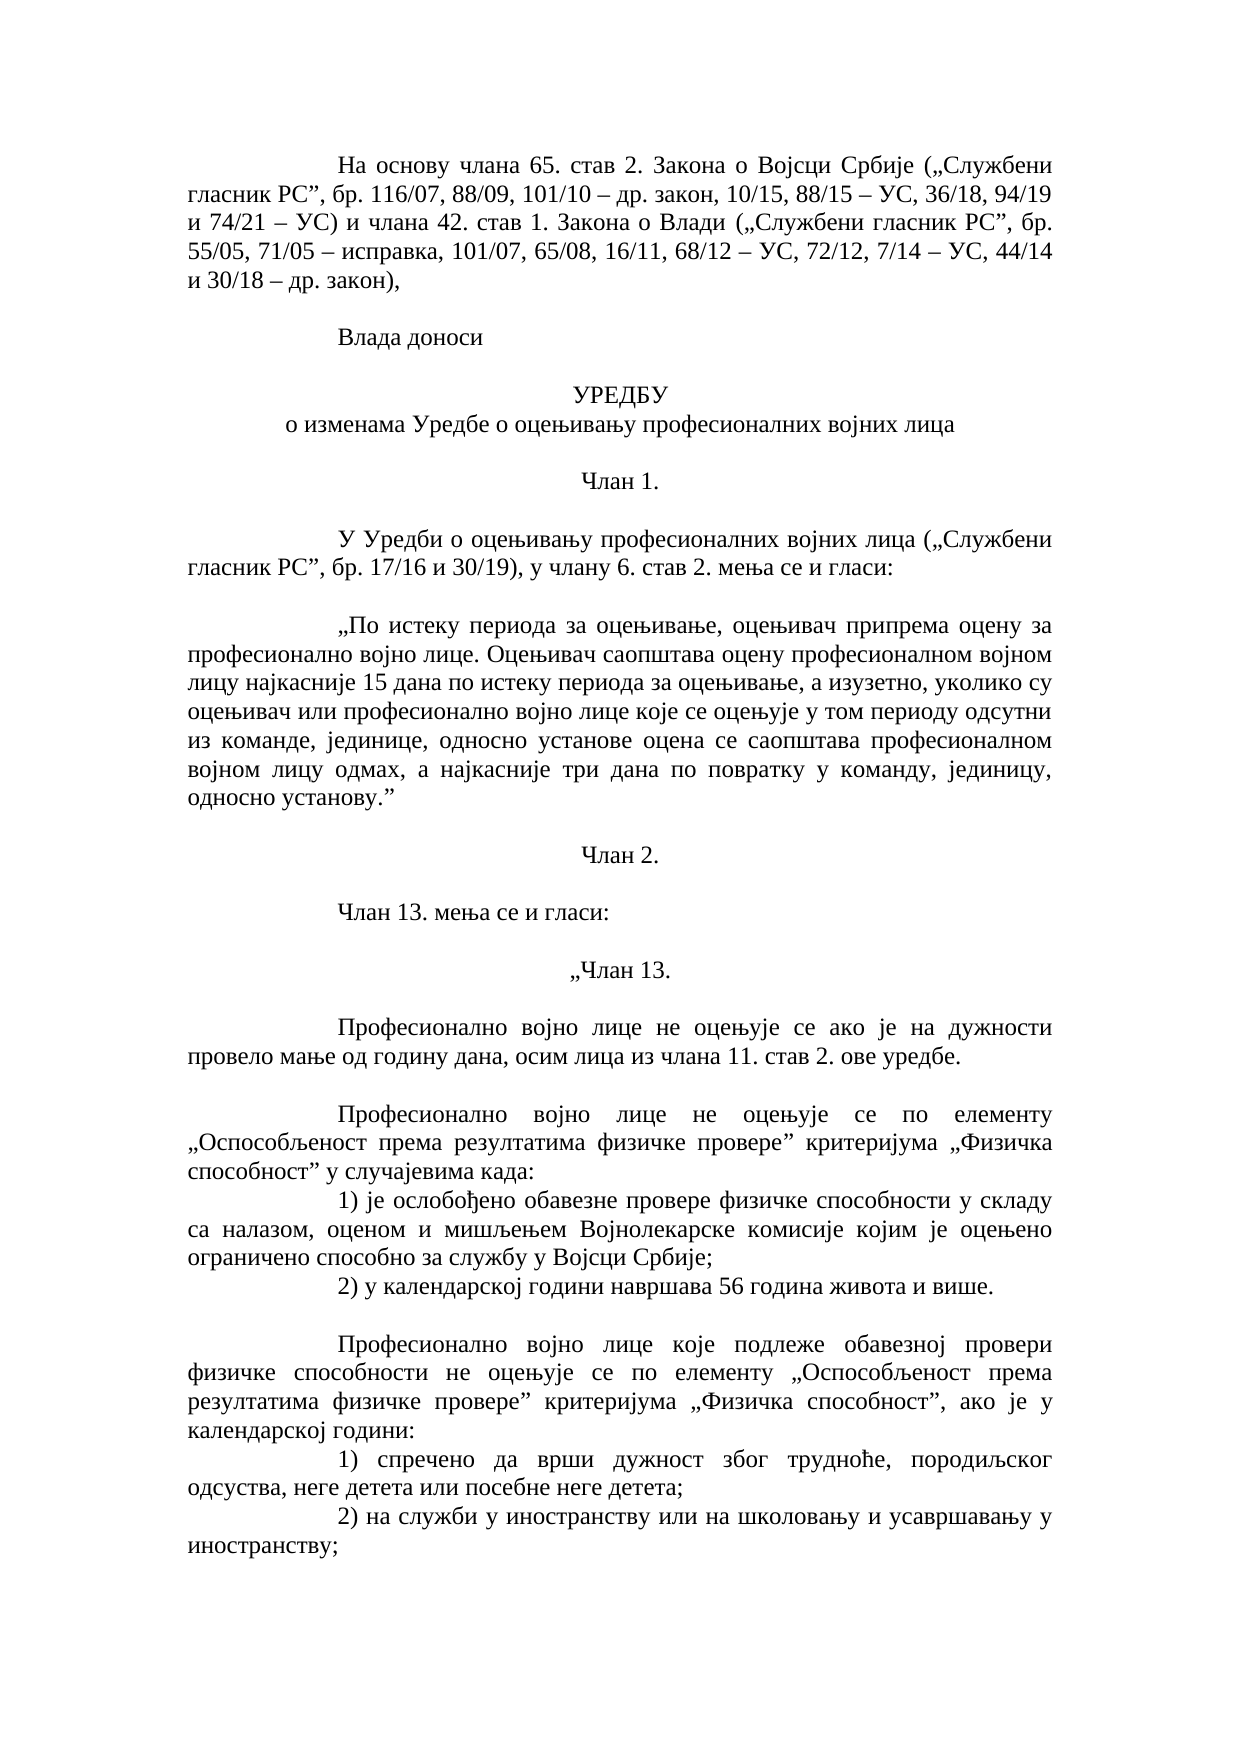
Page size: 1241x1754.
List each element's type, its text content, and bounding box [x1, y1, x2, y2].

text Члан 13. мења се и гласи: [187, 897, 1053, 926]
text Влада доноси [187, 322, 1053, 351]
text „По истеку периода за оцењивање, оцењивач припрема оцену за професионално војно лице. Оцењивач саопштава оцену професионалном војном лицу најкасније 15 дана по истеку периода за оцењивање, а изузетно, уколико су оцењивач или професионално војно лице које се оцењује у том периоду одсутни из команде, јединице, односно установе оцена се саопштава професионалном војном лицу одмах, а најкасније три дана по повратку у команду, јединицу, односно установу.” [187, 610, 1053, 811]
text Члан 1. [187, 466, 1053, 495]
text Професионално војно лице не оцењује се по елементу „Оспособљеност према резултатима физичке провере” критеријума „Физичка способност” у случајевима када: [187, 1099, 1053, 1185]
text „Члан 13. [187, 955, 1053, 984]
text о изменама Уредбе о оцењивању професионалних војних лица [187, 409, 1053, 437]
text УРЕДБУ [187, 380, 1053, 409]
text 2) на служби у иностранству или на школовању и усавршавању у иностранству; [187, 1501, 1053, 1559]
text Члан 2. [187, 840, 1053, 869]
text Професионално војно лице не оцењује се ако је на дужности провело мање од годину дана, осим лица из члана 11. став 2. ове уредбе. [187, 1012, 1053, 1070]
text Ha основу члана 65. став 2. Закона о Војсци Србије („Службени гласник PC”, бр. 116/07, 88/09, 101/10 – др. закон, 10/15, 88/15 – УС, 36/18, 94/19 и 74/21 – УС) и члана 42. став 1. Закона о Влади („Службени гласник РС”, бр. 55/05, 71/05 – исправка, 101/07, 65/08, 16/11, 68/12 – УС, 72/12, 7/14 – УС, 44/14 и 30/18 – др. закон), [187, 150, 1053, 294]
text Професионално војно лице које подлеже обавезној провери физичке способности не оцењује се по елементу „Оспособљеност према резултатима физичке провере” критеријума „Физичка способност”, ако је у календарској години: [187, 1329, 1053, 1444]
text 1) спречено да врши дужност због трудноће, породиљског одсуства, неге детета или посебне неге детета; [187, 1444, 1053, 1501]
text У Уредби о оцењивању професионалних војних лица („Службени гласник PC”, бр. 17/16 и 30/19), у члану 6. став 2. мења се и гласи: [187, 524, 1053, 581]
text 2) у календарској години навршава 56 година живота и више. [187, 1271, 1053, 1300]
text 1) је ослобођено обавезне провере физичке способности у складу са налазом, оценом и мишљењем Војнолекарске комисије којим је оцењено ограничено способно за службу у Војсци Србије; [187, 1185, 1053, 1271]
